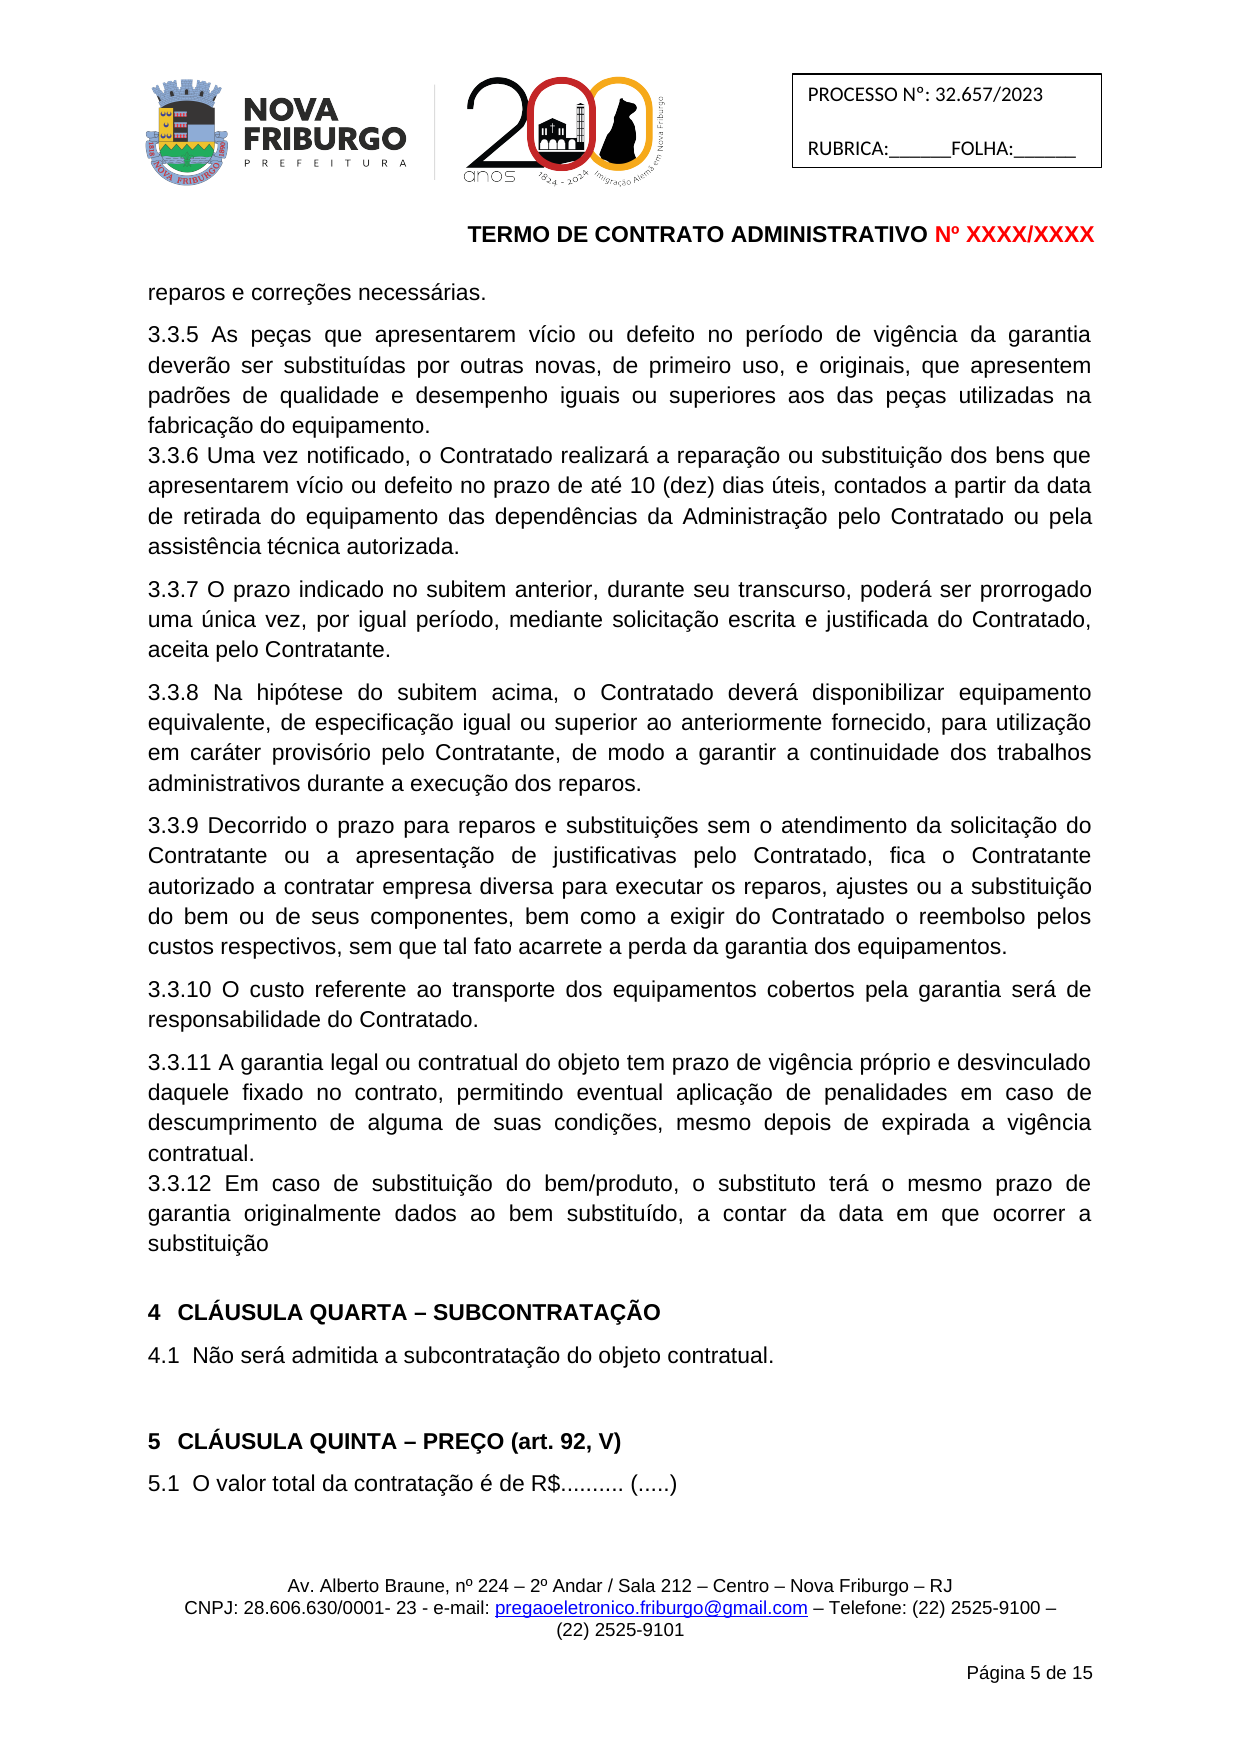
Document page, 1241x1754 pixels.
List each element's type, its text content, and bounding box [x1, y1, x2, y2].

list CLÁUSULA QUINTA – PREÇO (art. 92, V) [148, 1428, 1092, 1454]
list 3.3.5 As peças que apresentarem vício ou defeito no período de vigência da garantia deverão ser substituídas por outras novas, de primeiro uso, e originais, que apresentem padrões de qualidade e desempenho iguais ou superiores aos das peças utilizadas na fabricação do equipamento. [148, 321, 1092, 438]
list 3.3.7 O prazo indicado no subitem anterior, durante seu transcurso, poderá ser prorrogado uma única vez, por igual período, mediante solicitação escrita e justificada do Contratado, aceita pelo Contratante. [148, 576, 1092, 662]
text 3.3.6 Uma vez notificado, o Contratado realizará a reparação ou substituição dos bens que apresentarem vício ou defeito no prazo de até 10 (dez) dias úteis, contados a partir da data de retirada do equipamento das dependências da Administração pelo Contratado ou pela assistência técnica autorizada. [148, 442, 1092, 559]
list CLÁUSULA QUARTA – SUBCONTRATAÇÃO [148, 1299, 1092, 1326]
picture [118, 44, 697, 215]
list 3.3.8 Na hipótese do subitem acima, o Contratado deverá disponibilizar equipamento equivalente, de especificação igual ou superior ao anteriormente fornecido, para utilização em caráter provisório pelo Contratante, de modo a garantir a continuidade dos trabalhos administrativos durante a execução dos reparos. [148, 679, 1092, 796]
list 3.3.9 Decorrido o prazo para reparos e substituições sem o atendimento da solicitação do Contratante ou a apresentação de justificativas pelo Contratado, fica o Contratante autorizado a contratar empresa diversa para executar os reparos, ajustes ou a substituição do bem ou de seus componentes, bem como a exigir do Contratado o reembolso pelos custos respectivos, sem que tal fato acarrete a perda da garantia dos equipamentos. [148, 812, 1092, 959]
list 3.3.10 O custo referente ao transporte dos equipamentos cobertos pela garantia será de responsabilidade do Contratado. [148, 976, 1092, 1032]
list Não será admitida a subcontratação do objeto contratual. [148, 1342, 1092, 1368]
text 3.3.12 Em caso de substituição do bem/produto, o substituto terá o mesmo prazo de garantia originalmente dados ao bem substituído, a contar da data em que ocorrer a substituição [148, 1170, 1092, 1257]
list O valor total da contratação é de R$.......... (.....) [148, 1470, 1092, 1497]
list 3.3.11 A garantia legal ou contratual do objeto tem prazo de vigência próprio e desvinculado daquele fixado no contrato, permitindo eventual aplicação de penalidades em caso de descumprimento de alguma de suas condições, mesmo depois de expirada a vigência contratual. [148, 1049, 1092, 1166]
